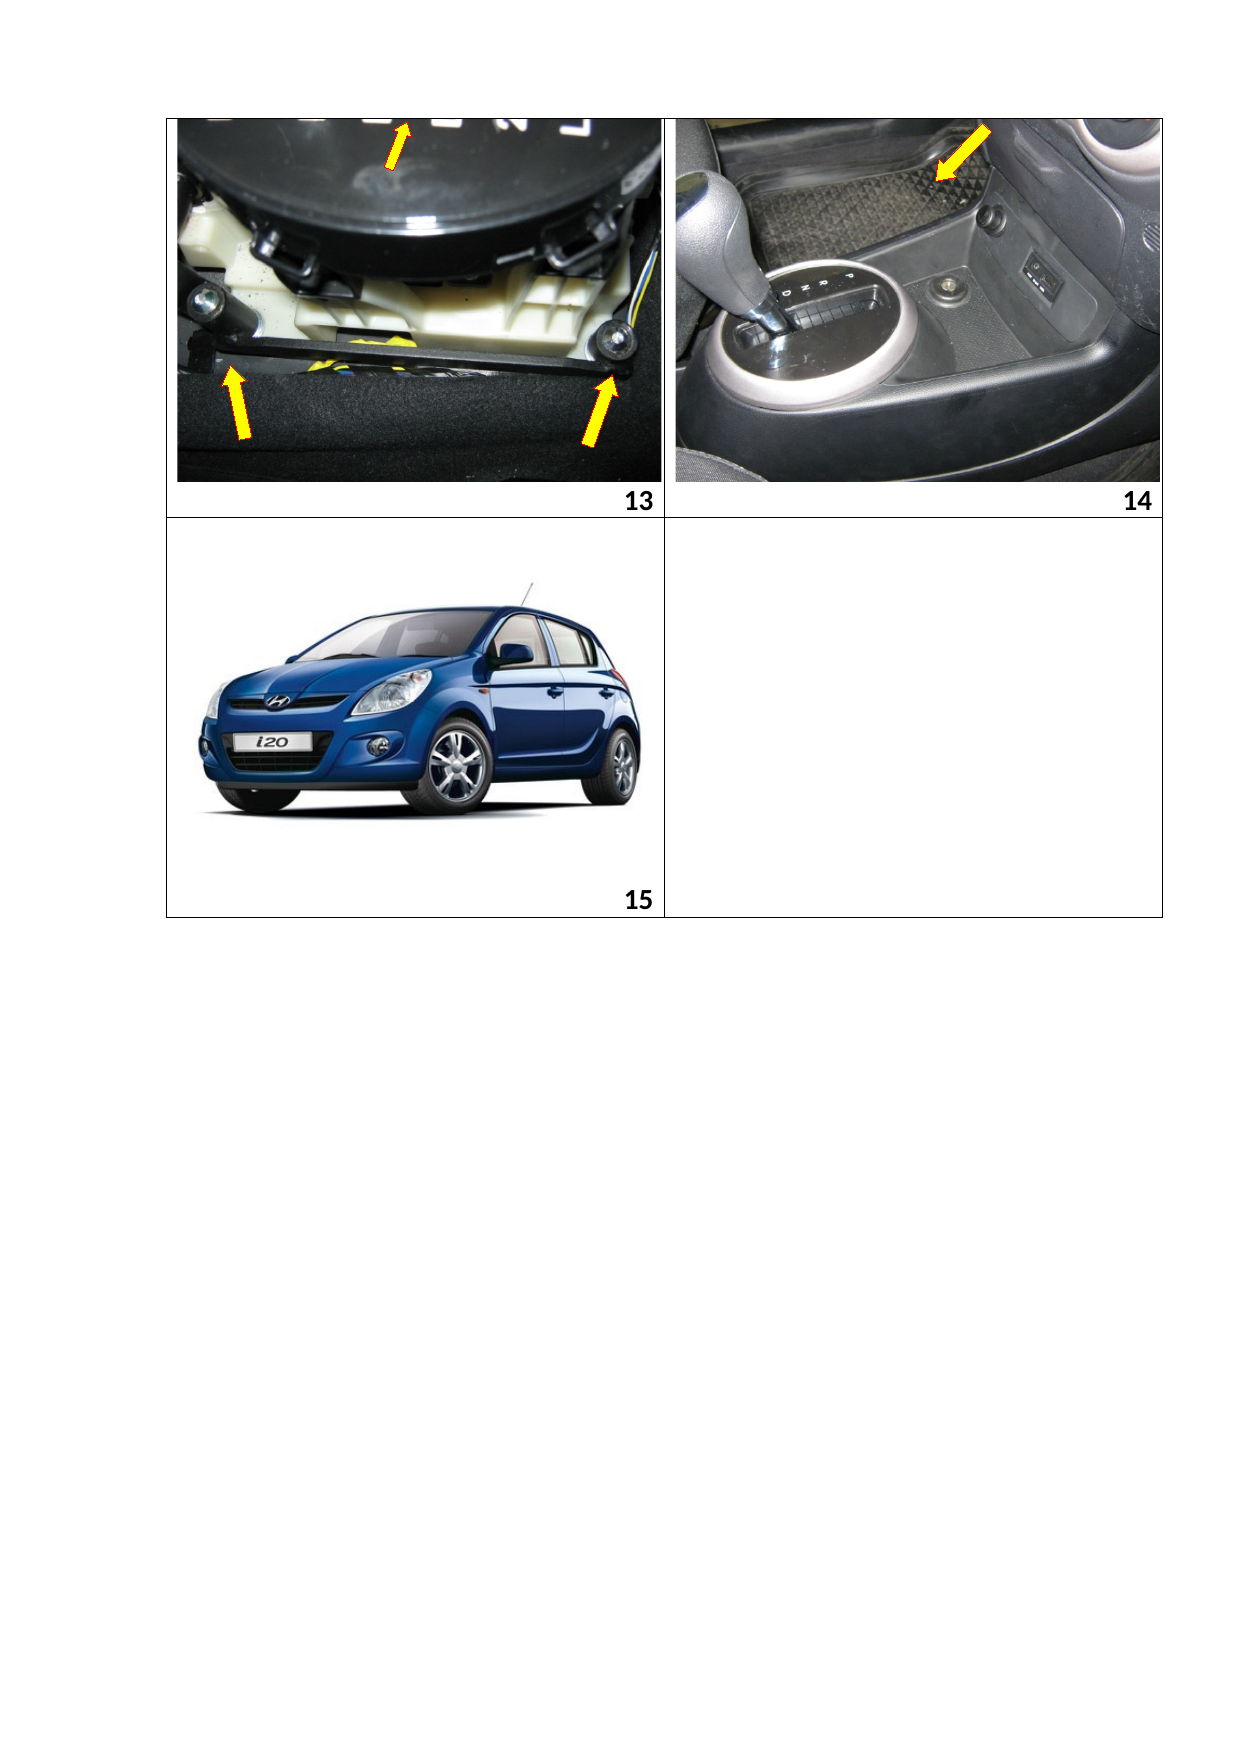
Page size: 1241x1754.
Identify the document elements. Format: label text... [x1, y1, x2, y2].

table_cell 15 [167, 518, 664, 917]
table_cell 14 [665, 119, 1162, 517]
picture [675, 119, 1160, 482]
picture [177, 518, 662, 882]
table_cell 13 [167, 119, 664, 517]
picture [177, 119, 662, 482]
table_cell [665, 518, 1162, 917]
